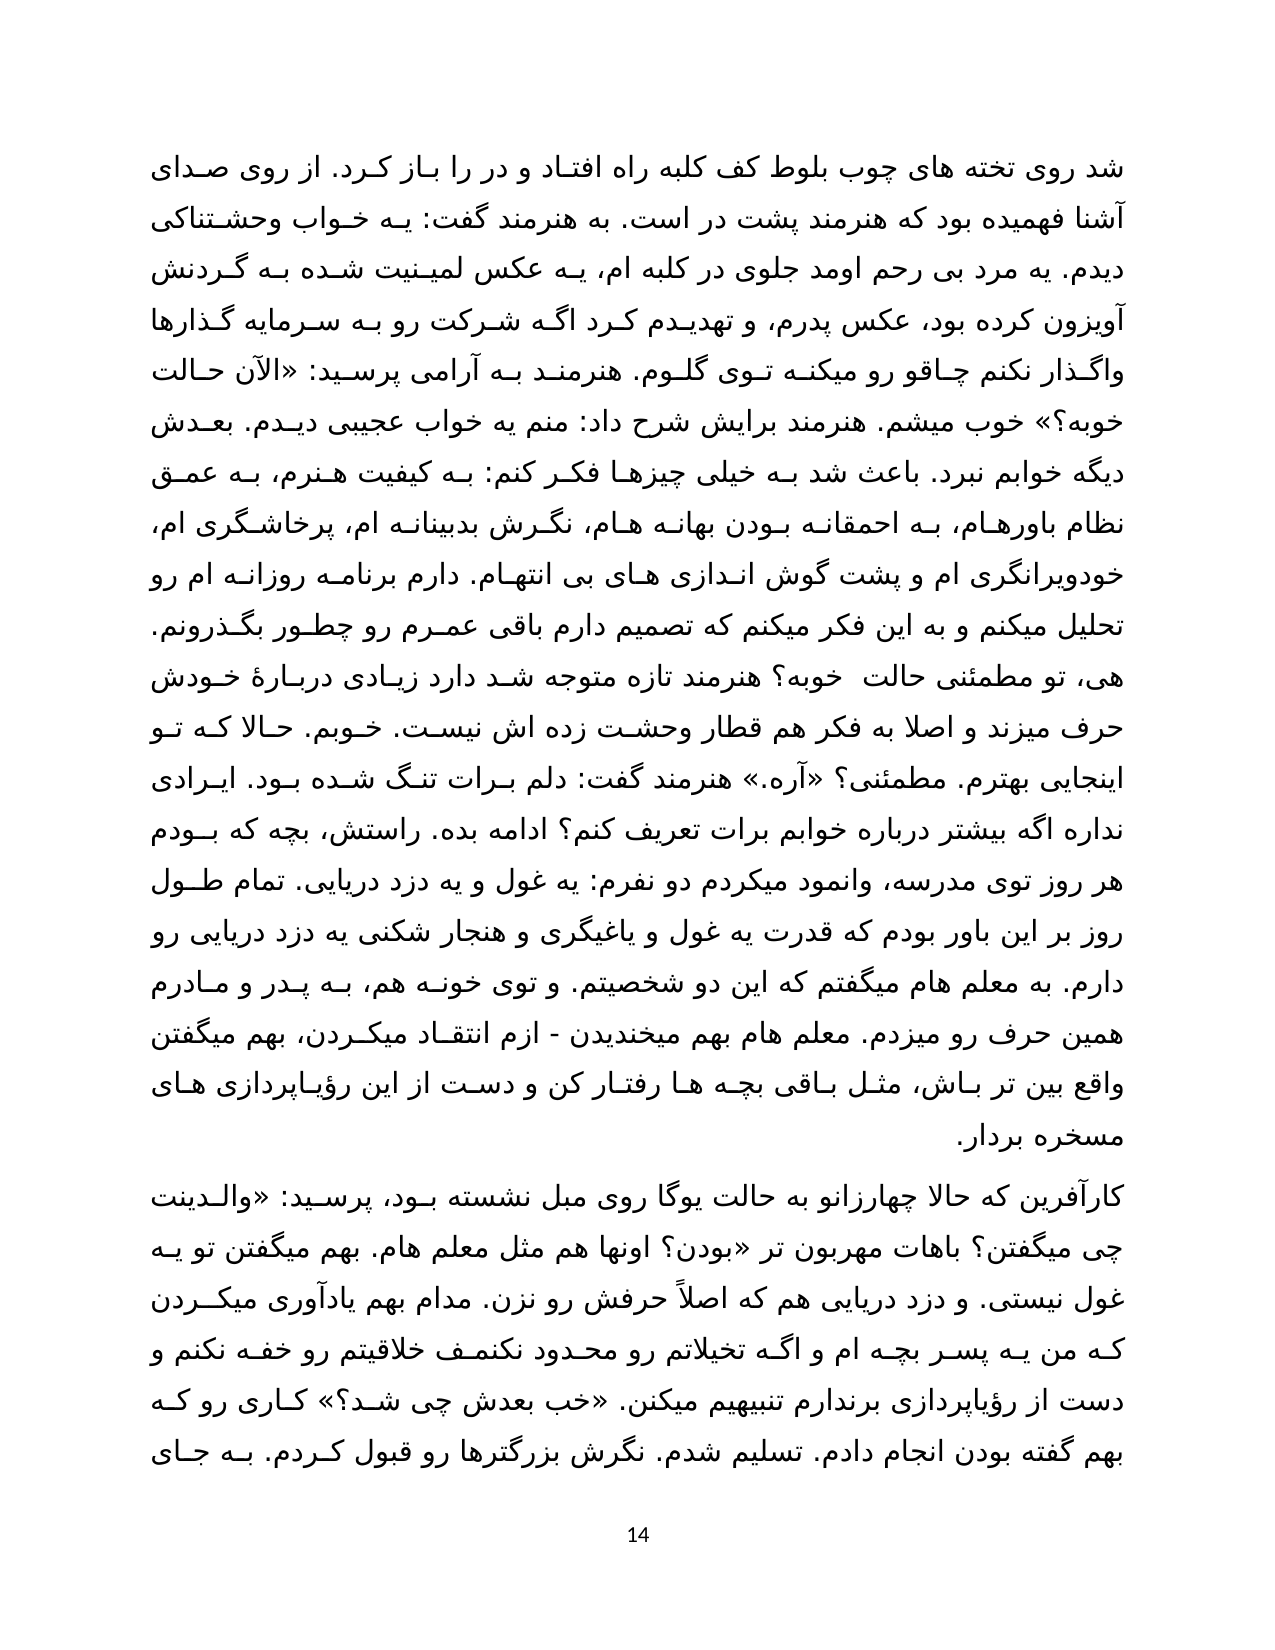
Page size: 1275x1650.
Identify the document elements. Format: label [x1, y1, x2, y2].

text [150, 150, 1125, 1152]
text [150, 1179, 1125, 1468]
